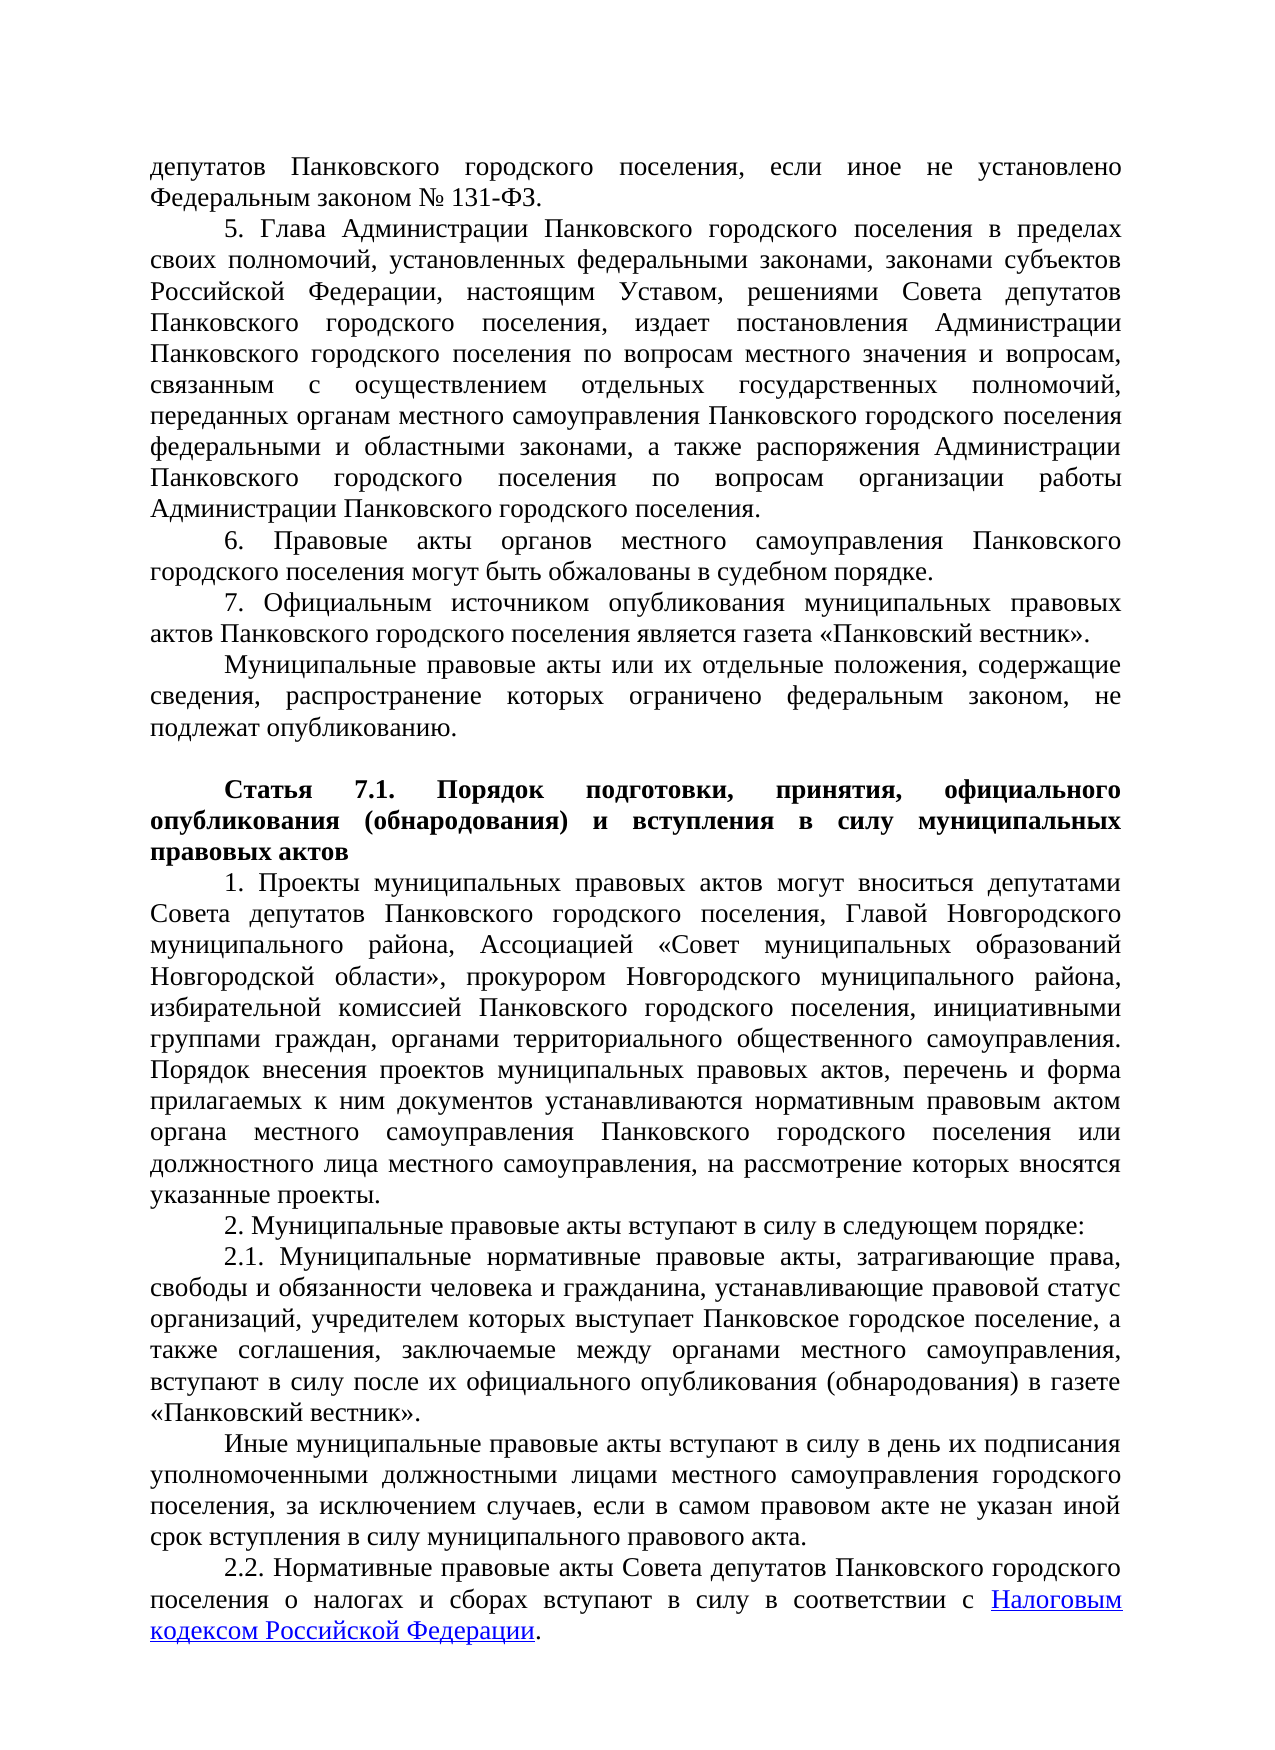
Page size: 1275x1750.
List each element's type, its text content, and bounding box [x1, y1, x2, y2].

text 2.1. Муниципальные нормативные правовые акты, затрагивающие права, свободы и обязанности человека и гражданина, устанавливающие правовой статус организаций, учредителем которых выступает Панковское городское поселение, а также соглашения, заключаемые между органами местного самоуправления, вступают в силу после их официального опубликования (обнародования) в газете «Панковский вестник». [150, 1240, 1122, 1427]
text 1. Проекты муниципальных правовых актов могут вноситься депутатами Совета депутатов Панковского городского поселения, Главой Новгородского муниципального района, Ассоциацией «Совет муниципальных образований Новгородской области», прокурором Новгородского муниципального района, избирательной комиссией Панковского городского поселения, инициативными группами граждан, органами территориального общественного самоуправления. Порядок внесения проектов муниципальных правовых актов, перечень и форма прилагаемых к ним документов устанавливаются нормативным правовым актом органа местного самоуправления Панковского городского поселения или должностного лица местного самоуправления, на рассмотрение которых вносятся указанные проекты. [150, 866, 1122, 1209]
text 7. Официальным источником опубликования муниципальных правовых актов Панковского городского поселения является газета «Панковский вестник». [150, 586, 1122, 648]
text 2. Муниципальные правовые акты вступают в силу в следующем порядке: [150, 1209, 1122, 1240]
text 2.2. Нормативные правовые акты Совета депутатов Панковского городского поселения о налогах и сборах вступают в силу в соответствии с Налоговым кодексом Российской Федерации. [150, 1552, 1122, 1645]
text 6. Правовые акты органов местного самоуправления Панковского городского поселения могут быть обжалованы в судебном порядке. [150, 524, 1122, 586]
text Статья 7.1. Порядок подготовки, принятия, официального опубликования (обнародования) и вступления в силу муниципальных правовых актов [150, 773, 1122, 866]
text Муниципальные правовые акты или их отдельные положения, содержащие сведения, распространение которых ограничено федеральным законом, не подлежат опубликованию. [150, 648, 1122, 742]
text Иные муниципальные правовые акты вступают в силу в день их подписания уполномоченными должностными лицами местного самоуправления городского поселения, за исключением случаев, если в самом правовом акте не указан иной срок вступления в силу муниципального правового акта. [150, 1427, 1122, 1552]
text 5. Глава Администрации Панковского городского поселения в пределах своих полномочий, установленных федеральными законами, законами субъектов Российской Федерации, настоящим Уставом, решениями Совета депутатов Панковского городского поселения, издает постановления Администрации Панковского городского поселения по вопросам местного значения и вопросам, связанным с осуществлением отдельных государственных полномочий, переданных органам местного самоуправления Панковского городского поселения федеральными и областными законами, а также распоряжения Администрации Панковского городского поселения по вопросам организации работы Администрации Панковского городского поселения. [150, 212, 1122, 524]
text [150, 150, 1122, 212]
